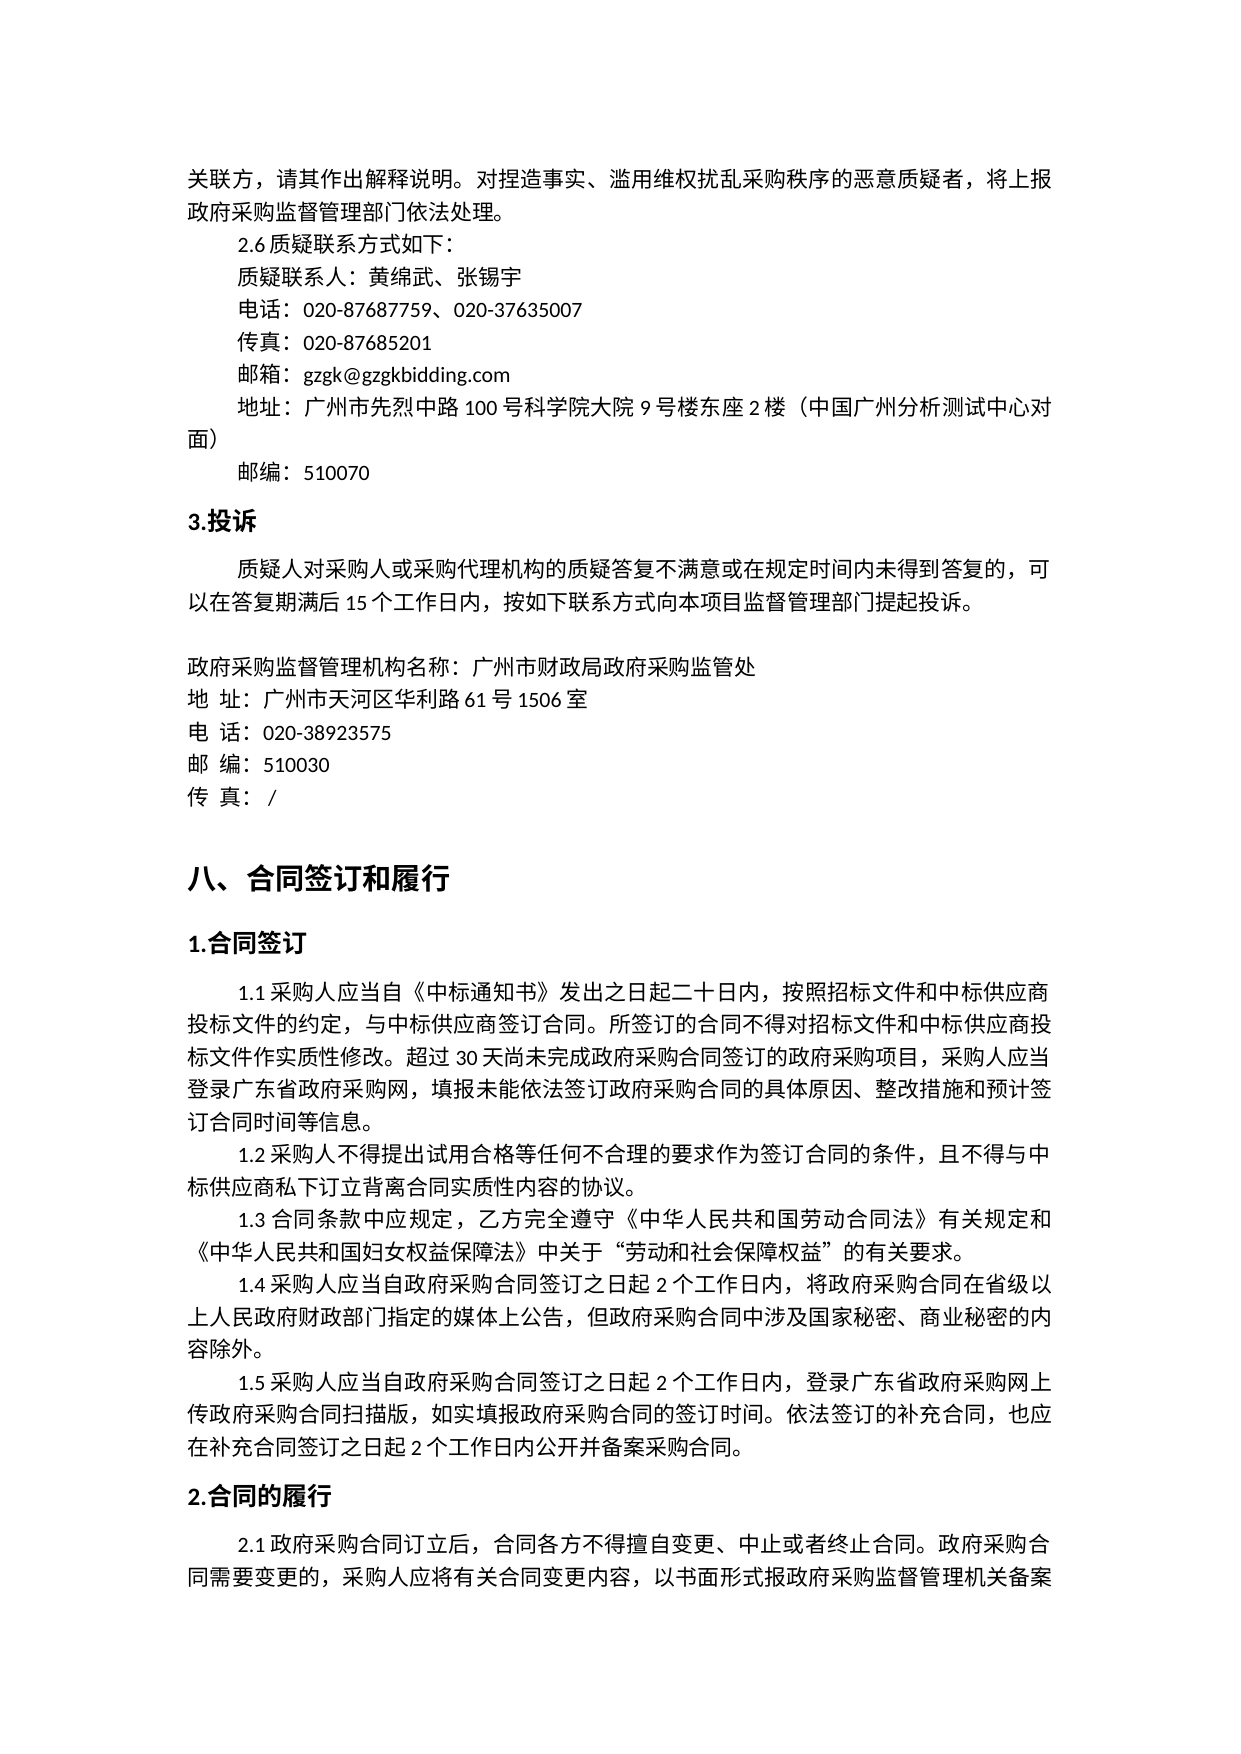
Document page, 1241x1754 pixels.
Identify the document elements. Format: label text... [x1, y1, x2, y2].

text 2.合同的履行 [187, 1462, 1053, 1527]
text 1.3合同条款中应规定，乙方完全遵守《中华人民共和国劳动合同法》有关规定和《中华人民共和国妇女权益保障法》中关于“劳动和社会保障权益”的有关要求。 [187, 1202, 1053, 1267]
text 邮箱：gzgk@gzgkbidding.com [187, 357, 1053, 389]
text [187, 162, 1053, 227]
text 传真：020-87685201 [187, 324, 1053, 357]
text 邮编：510070 [187, 454, 1053, 487]
text 1.1采购人应当自《中标通知书》发出之日起二十日内，按照招标文件和中标供应商投标文件的约定，与中标供应商签订合同。所签订的合同不得对招标文件和中标供应商投标文件作实质性修改。超过30天尚未完成政府采购合同签订的政府采购项目，采购人应当登录广东省政府采购网，填报未能依法签订政府采购合同的具体原因、整改措施和预计签订合同时间等信息。 [187, 974, 1053, 1137]
text 地 址：广州市天河区华利路61号1506室 [187, 682, 1053, 714]
text 1.合同签订 [187, 909, 1053, 974]
text 质疑联系人：黄绵武、张锡宇 [187, 259, 1053, 292]
text 质疑人对采购人或采购代理机构的质疑答复不满意或在规定时间内未得到答复的，可以在答复期满后15个工作日内，按如下联系方式向本项目监督管理部门提起投诉。 [187, 552, 1053, 617]
text 1.5采购人应当自政府采购合同签订之日起2个工作日内，登录广东省政府采购网上传政府采购合同扫描版，如实填报政府采购合同的签订时间。依法签订的补充合同，也应在补充合同签订之日起2个工作日内公开并备案采购合同。 [187, 1364, 1053, 1462]
text 2.6质疑联系方式如下： [187, 227, 1053, 259]
text 政府采购监督管理机构名称：广州市财政局政府采购监管处 [187, 649, 1053, 682]
text 传 真： / [187, 779, 1053, 812]
text 地址：广州市先烈中路100号科学院大院9号楼东座2楼（中国广州分析测试中心对面） [187, 389, 1053, 454]
text 1.2采购人不得提出试用合格等任何不合理的要求作为签订合同的条件，且不得与中标供应商私下订立背离合同实质性内容的协议。 [187, 1137, 1053, 1202]
text 邮 编：510030 [187, 747, 1053, 779]
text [187, 1527, 1053, 1592]
text 八、合同签订和履行 [187, 844, 1053, 909]
text 电话：020-87687759、020-37635007 [187, 292, 1053, 324]
text 1.4采购人应当自政府采购合同签订之日起2个工作日内，将政府采购合同在省级以上人民政府财政部门指定的媒体上公告，但政府采购合同中涉及国家秘密、商业秘密的内容除外。 [187, 1267, 1053, 1364]
text 3.投诉 [187, 487, 1053, 552]
text 电 话：020-38923575 [187, 714, 1053, 747]
